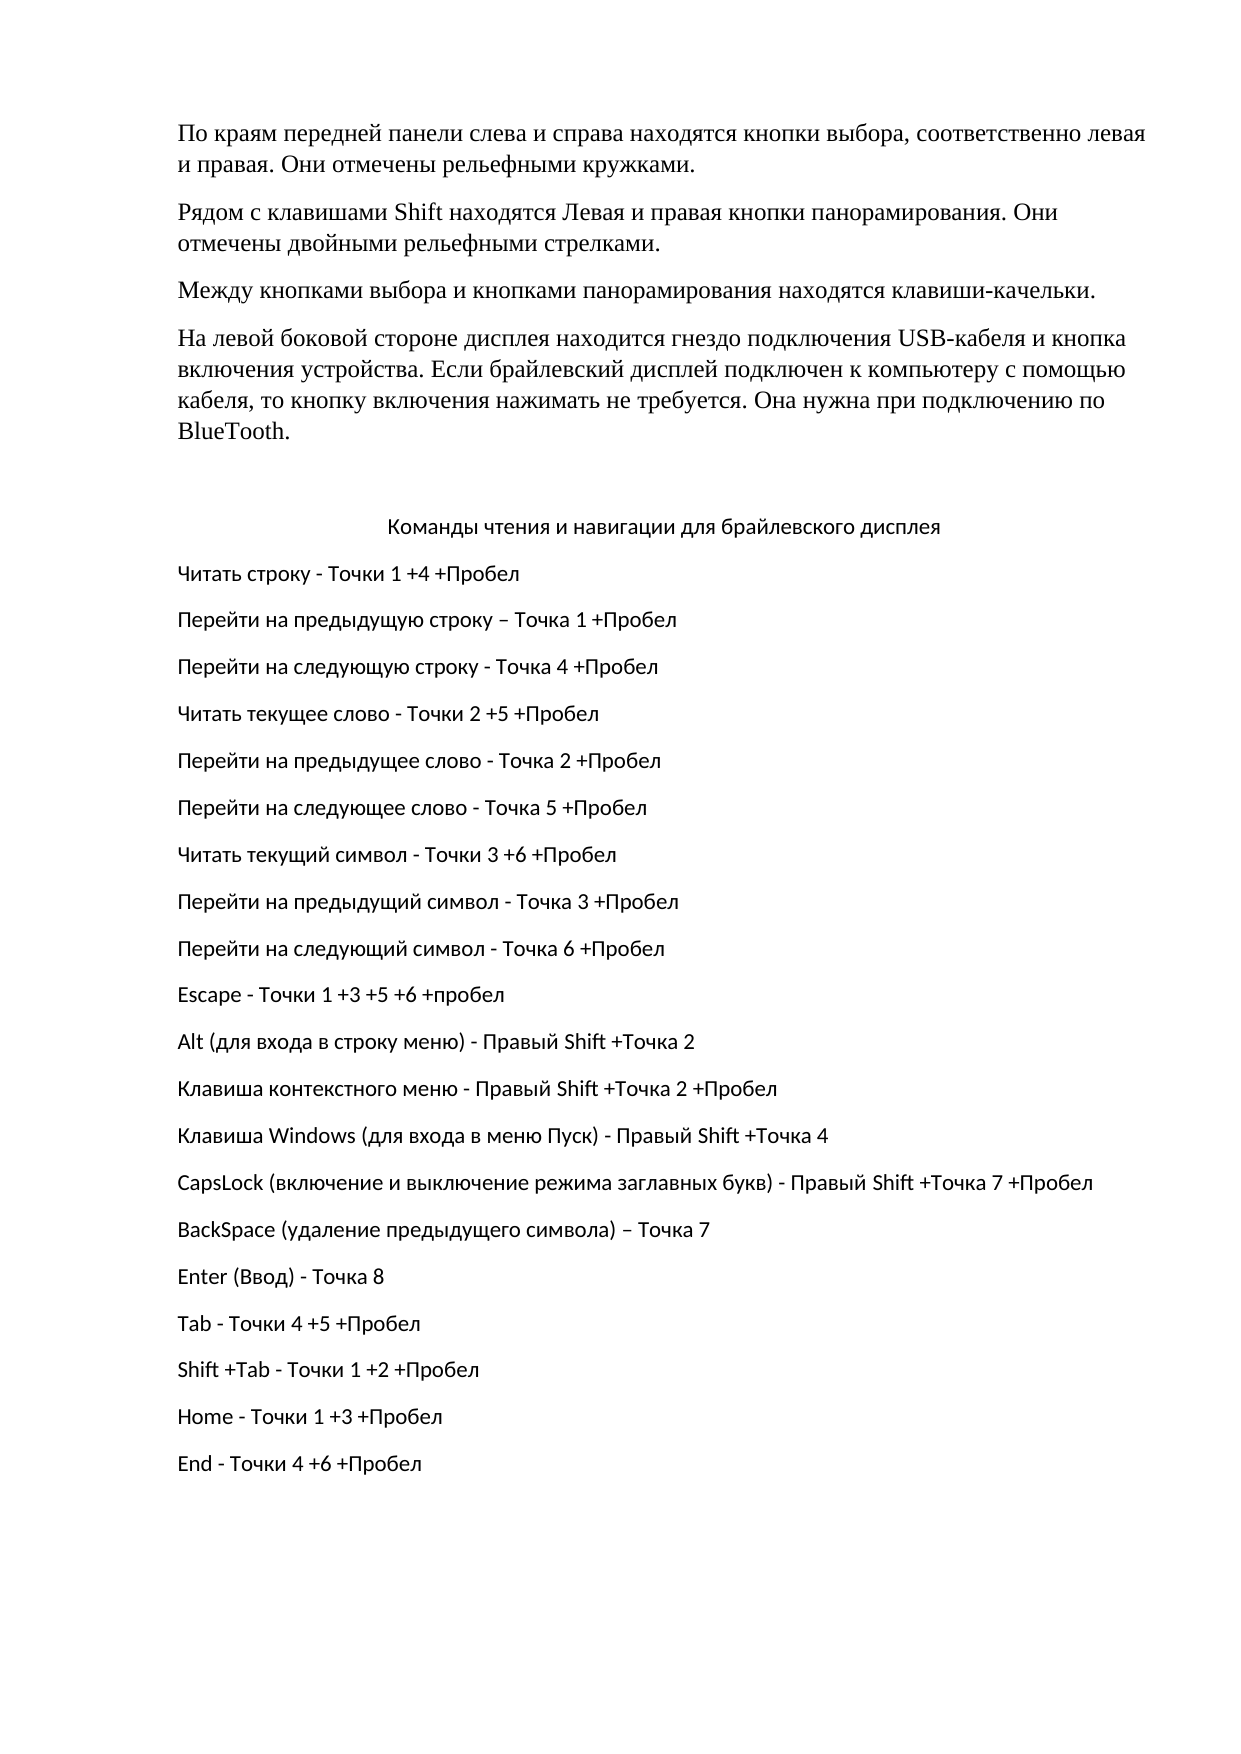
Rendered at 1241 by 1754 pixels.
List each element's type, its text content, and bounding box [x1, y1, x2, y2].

text Клавиша контекстного меню - Правый Shift +Точка 2 +Пробел [177, 1074, 1152, 1102]
text End - Точки 4 +6 +Пробел [177, 1449, 1152, 1477]
text Перейти на следующий символ - Точка 6 +Пробел [177, 934, 1152, 962]
text Home - Точки 1 +3 +Пробел [177, 1402, 1152, 1431]
text Перейти на следующую строку - Точка 4 +Пробел [177, 652, 1152, 681]
text Alt (для входа в строку меню) - Правый Shift +Точка 2 [177, 1027, 1152, 1056]
text Между кнопками выбора и кнопками панорамирования находятся клавиши-качельки. [177, 276, 1152, 304]
text Escape - Точки 1 +3 +5 +6 +пробел [177, 981, 1152, 1009]
text Tab - Точки 4 +5 +Пробел [177, 1309, 1152, 1337]
text CapsLock (включение и выключение режима заглавных букв) - Правый Shift +Точка 7 +Пробел [177, 1168, 1152, 1196]
text Перейти на предыдущую строку – Точка 1 +Пробел [177, 606, 1152, 634]
text Читать строку - Точки 1 +4 +Пробел [177, 559, 1152, 587]
text На левой боковой стороне дисплея находится гнездо подключения USB-кабеля и кнопка включения устройства. Если брайлевский дисплей подключен к компьютеру с помощью кабеля, то кнопку включения нажимать не требуется. Она нужна при подключению по BlueTooth. [177, 323, 1152, 445]
text Читать текущий символ - Точки 3 +6 +Пробел [177, 840, 1152, 868]
text Перейти на предыдущее слово - Точка 2 +Пробел [177, 746, 1152, 774]
text Рядом с клавишами Shift находятся Левая и правая кнопки панорамирования. Они отмечены двойными рельефными стрелками. [177, 197, 1152, 257]
text Enter (Ввод) - Точка 8 [177, 1262, 1152, 1290]
text Перейти на следующее слово - Точка 5 +Пробел [177, 793, 1152, 821]
text Читать текущее слово - Точки 2 +5 +Пробел [177, 699, 1152, 727]
text BackSpace (удаление предыдущего символа) – Точка 7 [177, 1215, 1152, 1243]
text Перейти на предыдущий символ - Точка 3 +Пробел [177, 887, 1152, 915]
text По краям передней панели слева и справа находятся кнопки выбора, соответственно левая и правая. Они отмечены рельефными кружками. [177, 118, 1152, 178]
text Shift +Tab - Точки 1 +2 +Пробел [177, 1356, 1152, 1384]
text Клавиша Windows (для входа в меню Пуск) - Правый Shift +Точка 4 [177, 1121, 1152, 1149]
text Команды чтения и навигации для брайлевского дисплея [177, 512, 1152, 540]
